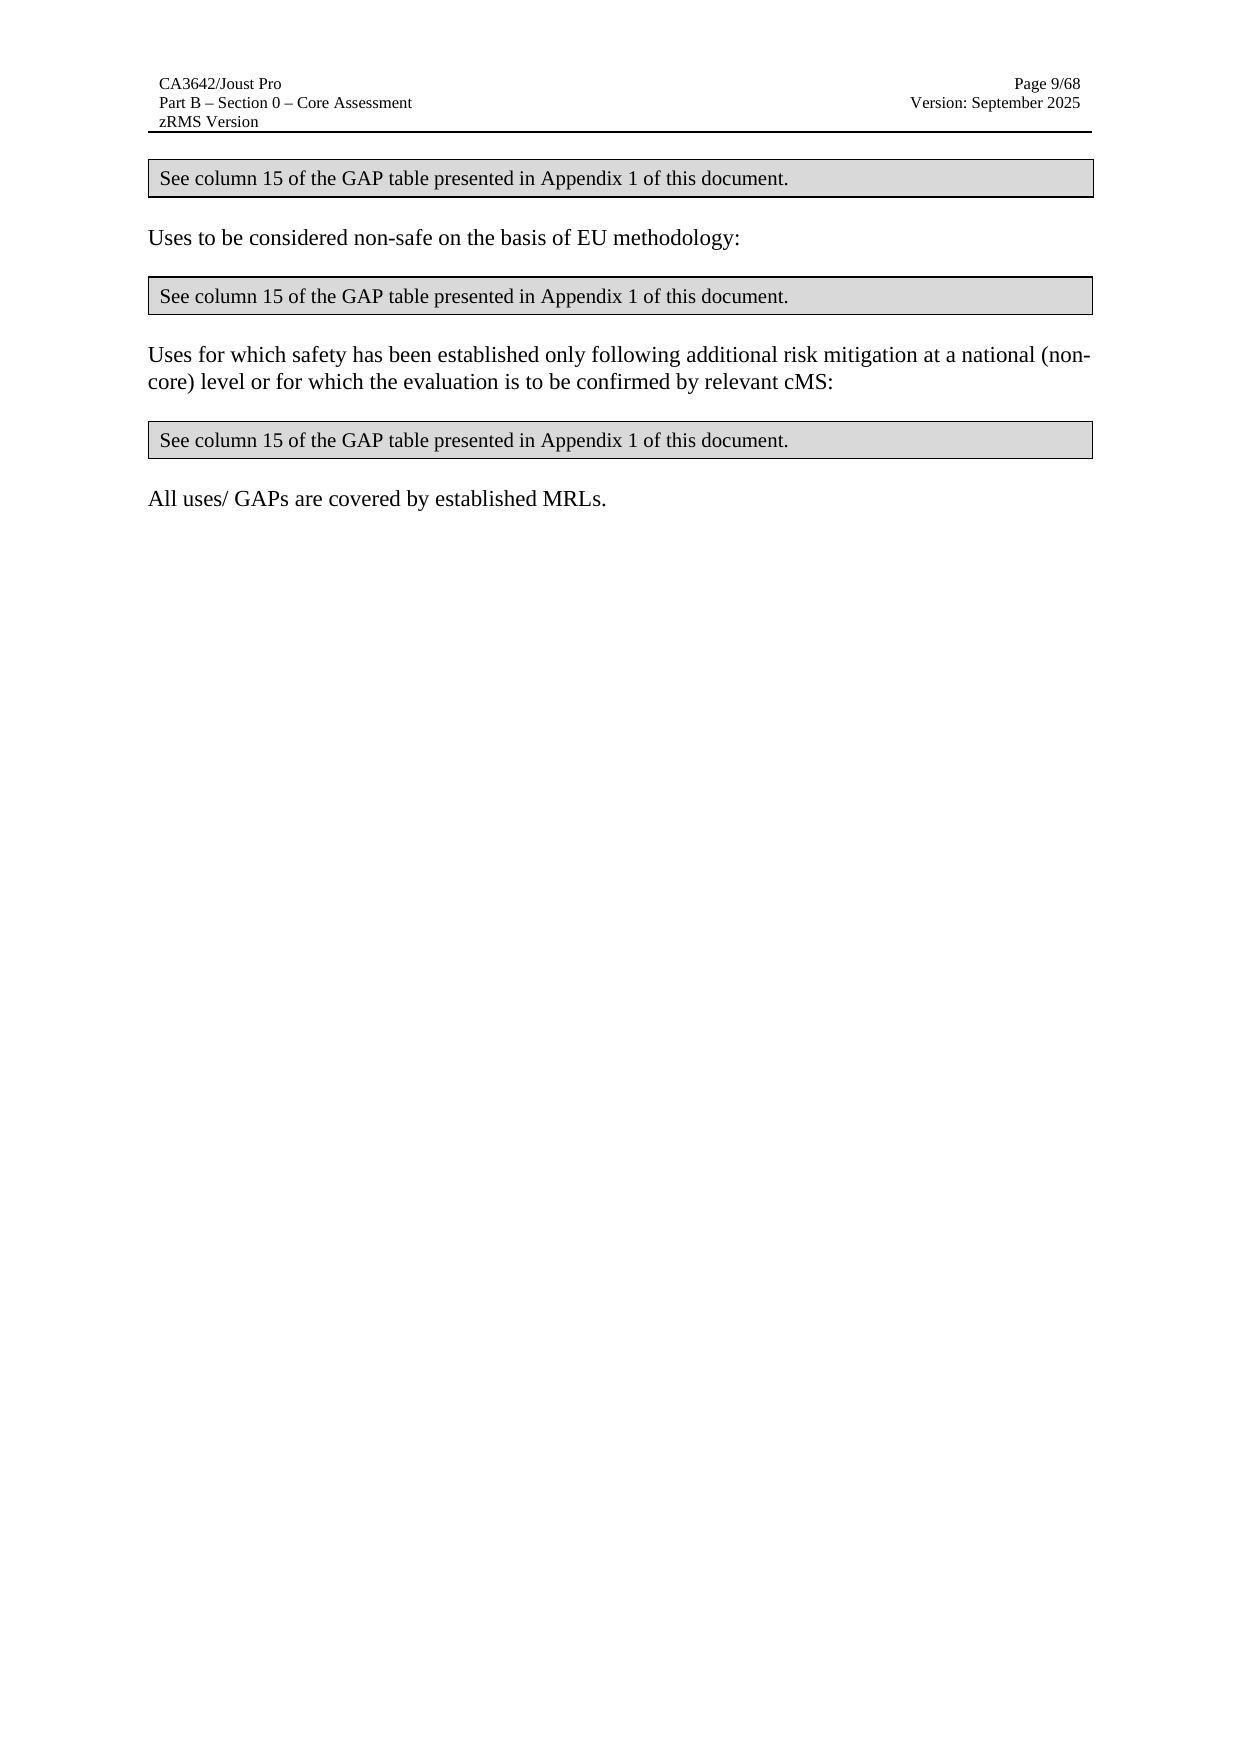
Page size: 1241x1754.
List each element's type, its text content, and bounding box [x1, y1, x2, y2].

text All uses/ GAPs are covered by established MRLs. [148, 486, 1093, 512]
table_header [149, 278, 1092, 314]
text Uses for which safety has been established only following additional risk mitigation at a national (non-core) level or for which the evaluation is to be confirmed by relevant cMS: [148, 341, 1093, 394]
table_header See column 15 of the GAP table presented in Appendix 1 of this document. [149, 422, 1092, 458]
text Uses to be considered non-safe on the basis of EU methodology: [148, 224, 1093, 250]
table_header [149, 160, 1093, 196]
